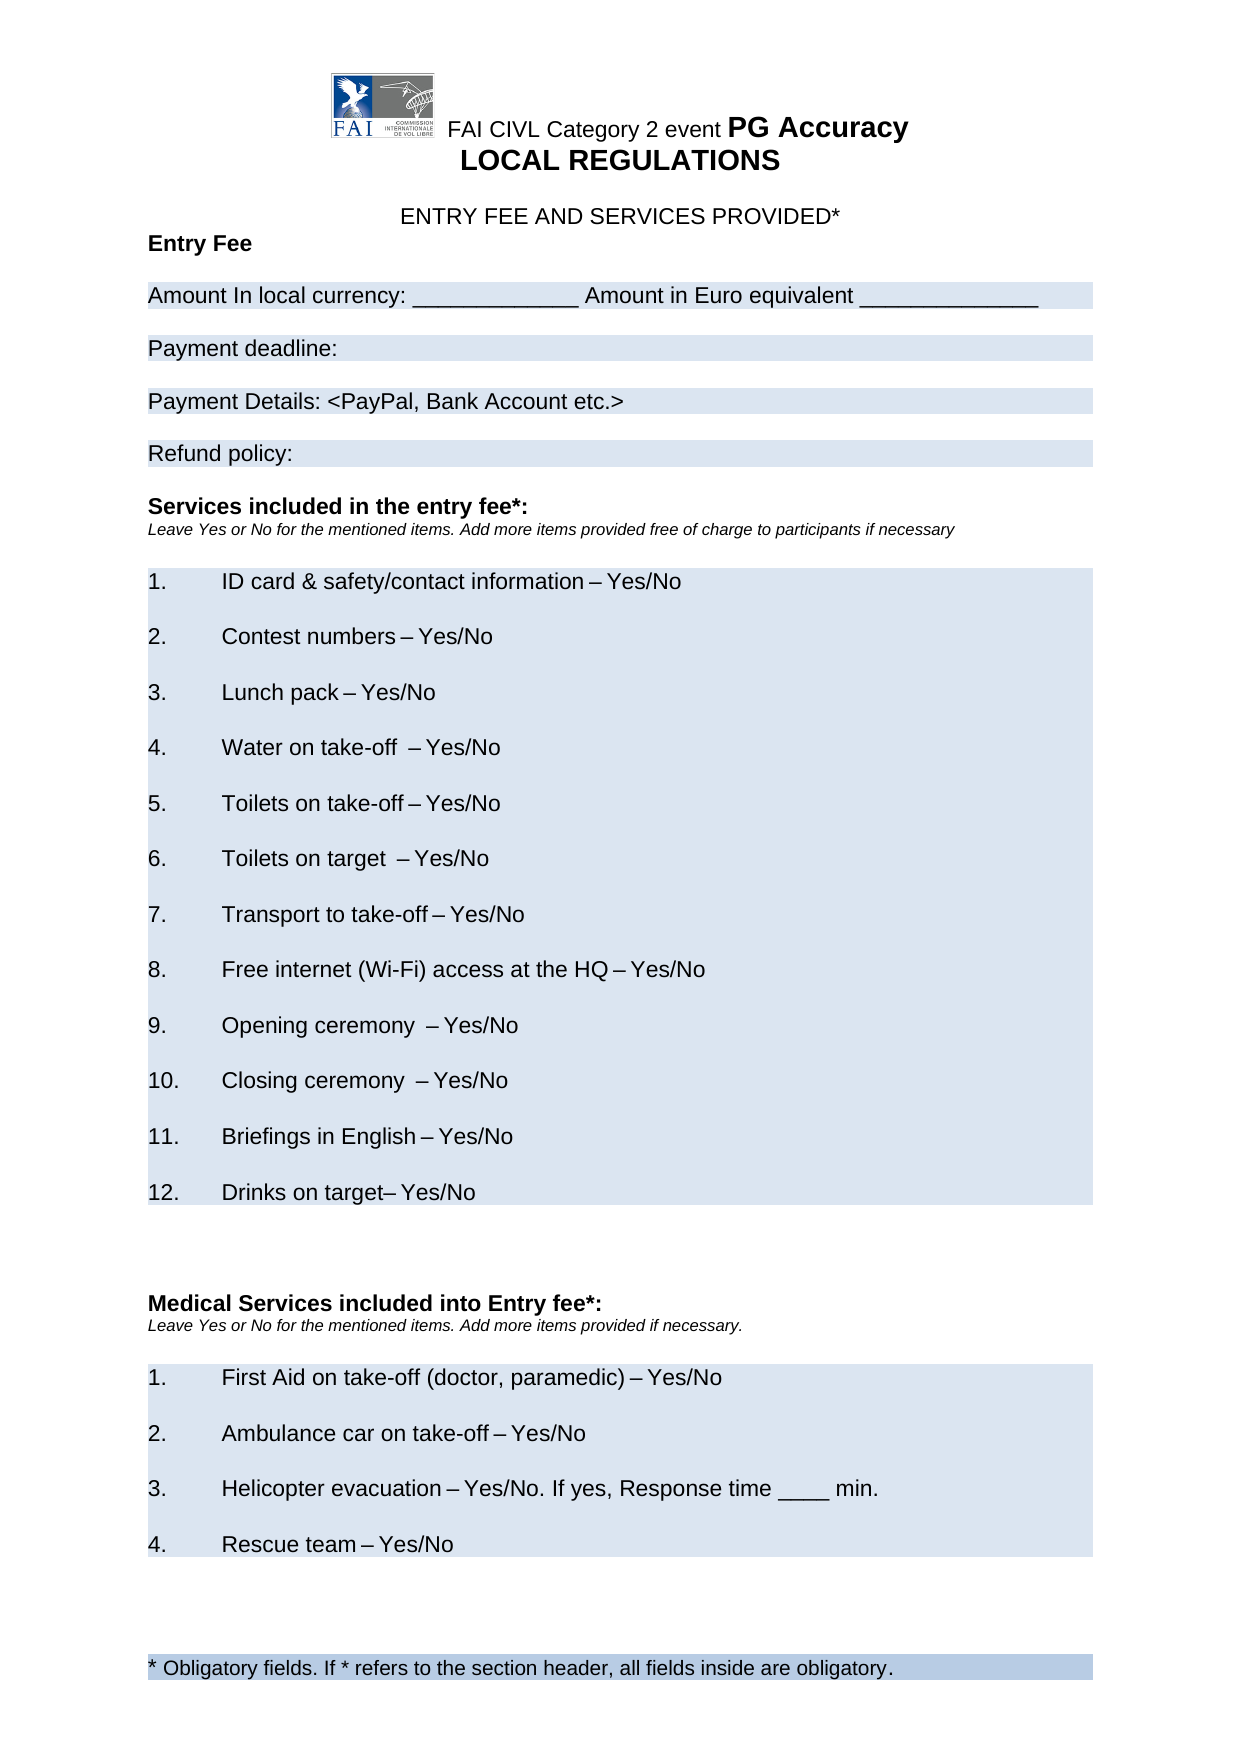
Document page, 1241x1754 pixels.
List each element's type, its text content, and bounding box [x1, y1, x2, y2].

text Payment Details: <PayPal, Bank Account etc.> [148, 388, 1093, 414]
text Leave Yes or No for the mentioned items. Add more items provided if necessary. [148, 1316, 1093, 1335]
list ID card & safety/contact information – Yes/No [148, 568, 1093, 594]
list Lunch pack – Yes/No [148, 679, 1093, 705]
list Toilets on target – Yes/No [148, 845, 1093, 872]
list Toilets on take-off – Yes/No [148, 790, 1093, 816]
text ENTRY FEE AND SERVICES PROVIDED* [148, 203, 1093, 229]
text Refund policy: [148, 440, 1093, 467]
list Helicopter evacuation – Yes/No. If yes, Response time ____ min. [148, 1475, 1093, 1502]
list Ambulance car on take-off – Yes/No [148, 1420, 1093, 1446]
text Leave Yes or No for the mentioned items. Add more items provided free of charge to participants if necessary [148, 519, 1093, 539]
text Entry Fee [148, 229, 1093, 256]
list Rescue team – Yes/No [148, 1531, 1093, 1557]
list Opening ceremony – Yes/No [148, 1012, 1093, 1038]
list Contest numbers – Yes/No [148, 623, 1093, 650]
text Services included in the entry fee*: [148, 493, 1093, 519]
list First Aid on take-off (doctor, paramedic) – Yes/No [148, 1364, 1093, 1391]
list Transport to take-off – Yes/No [148, 901, 1093, 927]
text Medical Services included into Entry fee*: [148, 1289, 1093, 1316]
picture [331, 73, 435, 138]
list Briefings in English – Yes/No [148, 1123, 1093, 1149]
list Drinks on target– Yes/No [148, 1178, 1093, 1205]
list Water on take-off – Yes/No [148, 734, 1093, 761]
text Amount In local currency: _____________ Amount in Euro equivalent ______________ [148, 282, 1093, 309]
list Free internet (Wi-Fi) access at the HQ – Yes/No [148, 956, 1093, 983]
list Closing ceremony – Yes/No [148, 1067, 1093, 1094]
text Payment deadline: [148, 335, 1093, 361]
